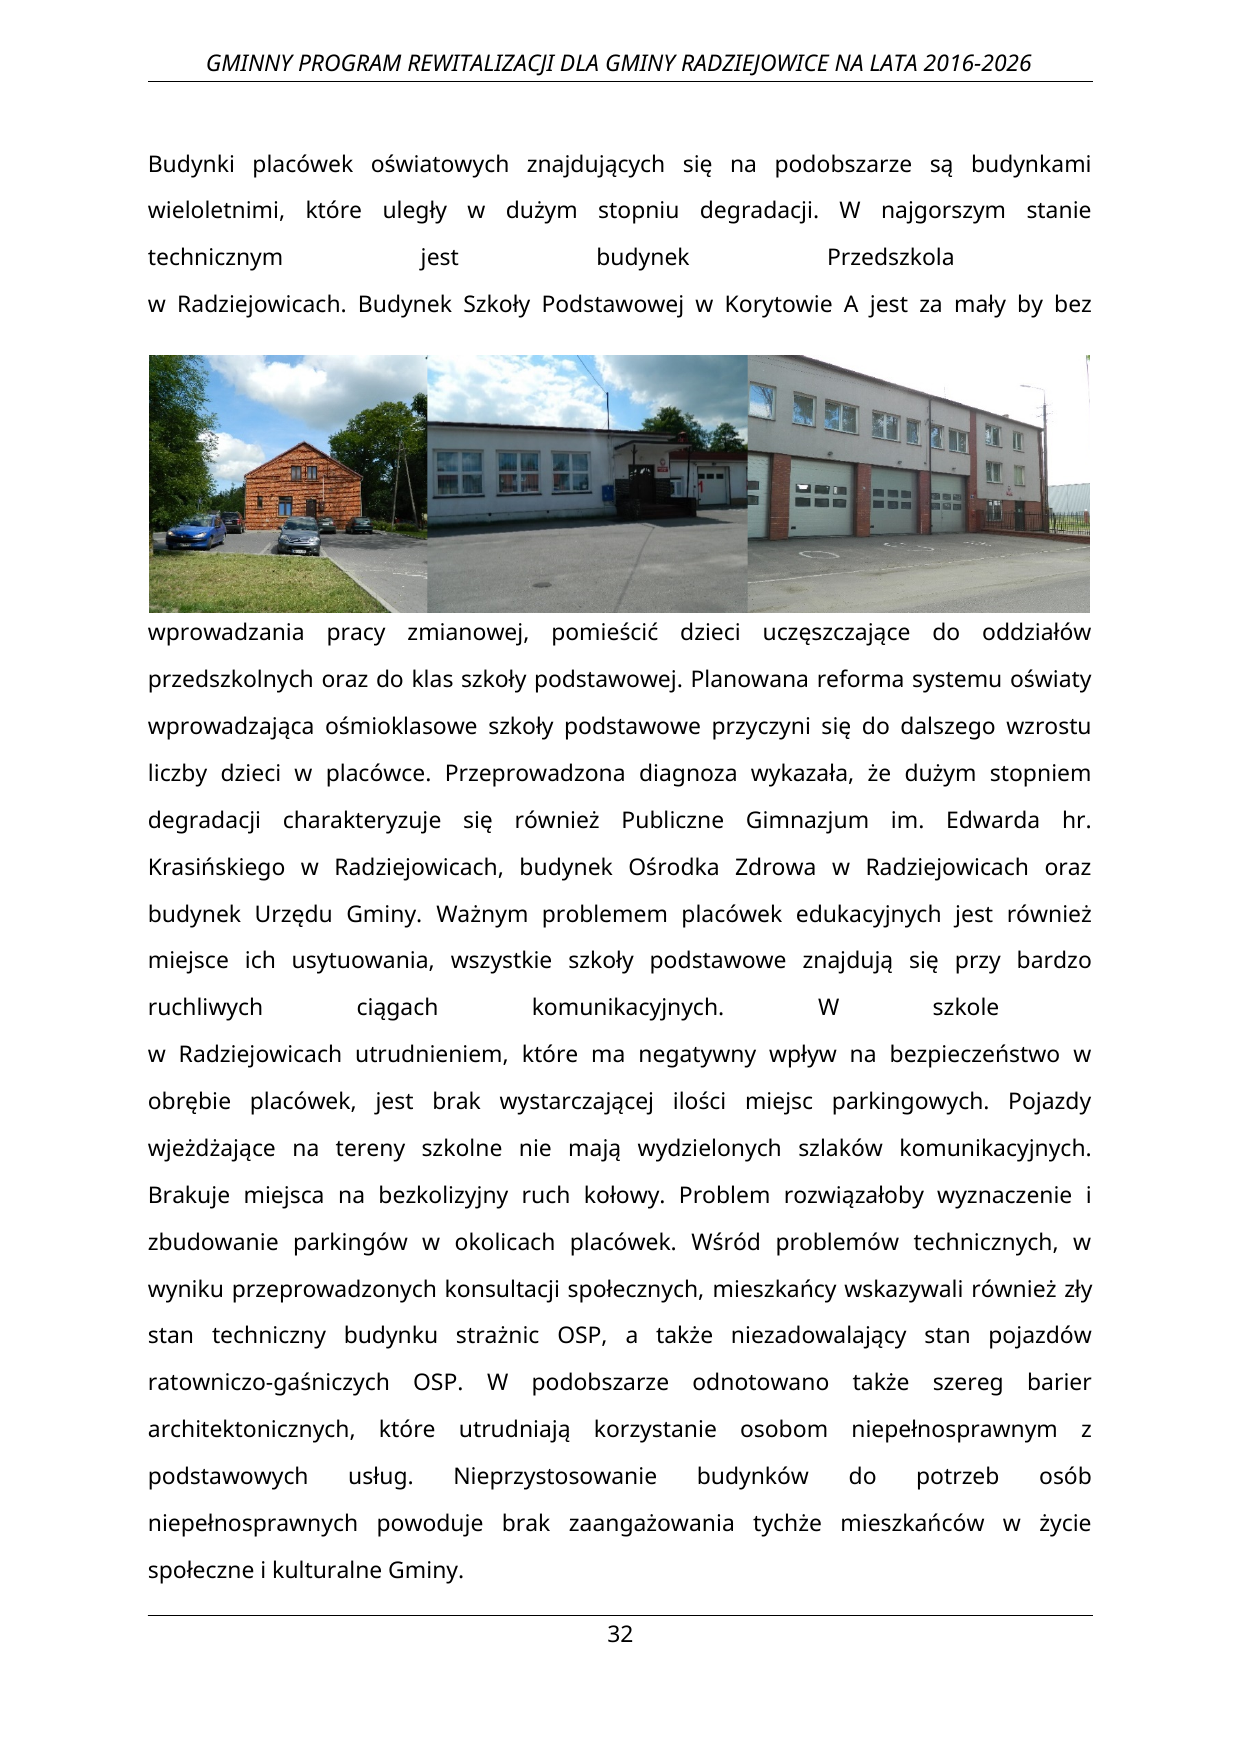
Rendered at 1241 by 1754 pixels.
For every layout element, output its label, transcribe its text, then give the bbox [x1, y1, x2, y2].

picture [147, 355, 1090, 612]
text Budynki placówek oświatowych znajdujących się na podobszarze są budynkami wieloletnimi, które uległy w dużym stopniu degradacji. W najgorszym stanie technicznym jest budynek Przedszkola w Radziejowicach. Budynek Szkoły Podstawowej w Korytowie A jest za mały by bez wprowadzania pracy zmianowej, pomieścić dzieci uczęszczające do oddziałów przedszkolnych oraz do klas szkoły podstawowej. Planowana reforma systemu oświaty wprowadzająca ośmioklasowe szkoły podstawowe przyczyni się do dalszego wzrostu liczby dzieci w placówce. Przeprowadzona diagnoza wykazała, że dużym stopniem degradacji charakteryzuje się również Publiczne Gimnazjum im. Edwarda hr. Krasińskiego w Radziejowicach, budynek Ośrodka Zdrowa w Radziejowicach oraz budynek Urzędu Gminy. Ważnym problemem placówek edukacyjnych jest również miejsce ich usytuowania, wszystkie szkoły podstawowe znajdują się przy bardzo ruchliwych ciągach komunikacyjnych. W szkole w Radziejowicach utrudnieniem, które ma negatywny wpływ na bezpieczeństwo w obrębie placówek, jest brak wystarczającej ilości miejsc parkingowych. Pojazdy wjeżdżające na tereny szkolne nie mają wydzielonych szlaków komunikacyjnych. Brakuje miejsca na bezkolizyjny ruch kołowy. Problem rozwiązałoby wyznaczenie i zbudowanie parkingów w okolicach placówek. Wśród problemów technicznych, w wyniku przeprowadzonych konsultacji społecznych, mieszkańcy wskazywali również zły stan techniczny budynku strażnic OSP, a także niezadowalający stan pojazdów ratowniczo-gaśniczych OSP. W podobszarze odnotowano także szereg barier architektonicznych, które utrudniają korzystanie osobom niepełnosprawnym z podstawowych usług. Nieprzystosowanie budynków do potrzeb osób niepełnosprawnych powoduje brak zaangażowania tychże mieszkańców w życie społeczne i kulturalne Gminy. [148, 148, 1093, 1585]
